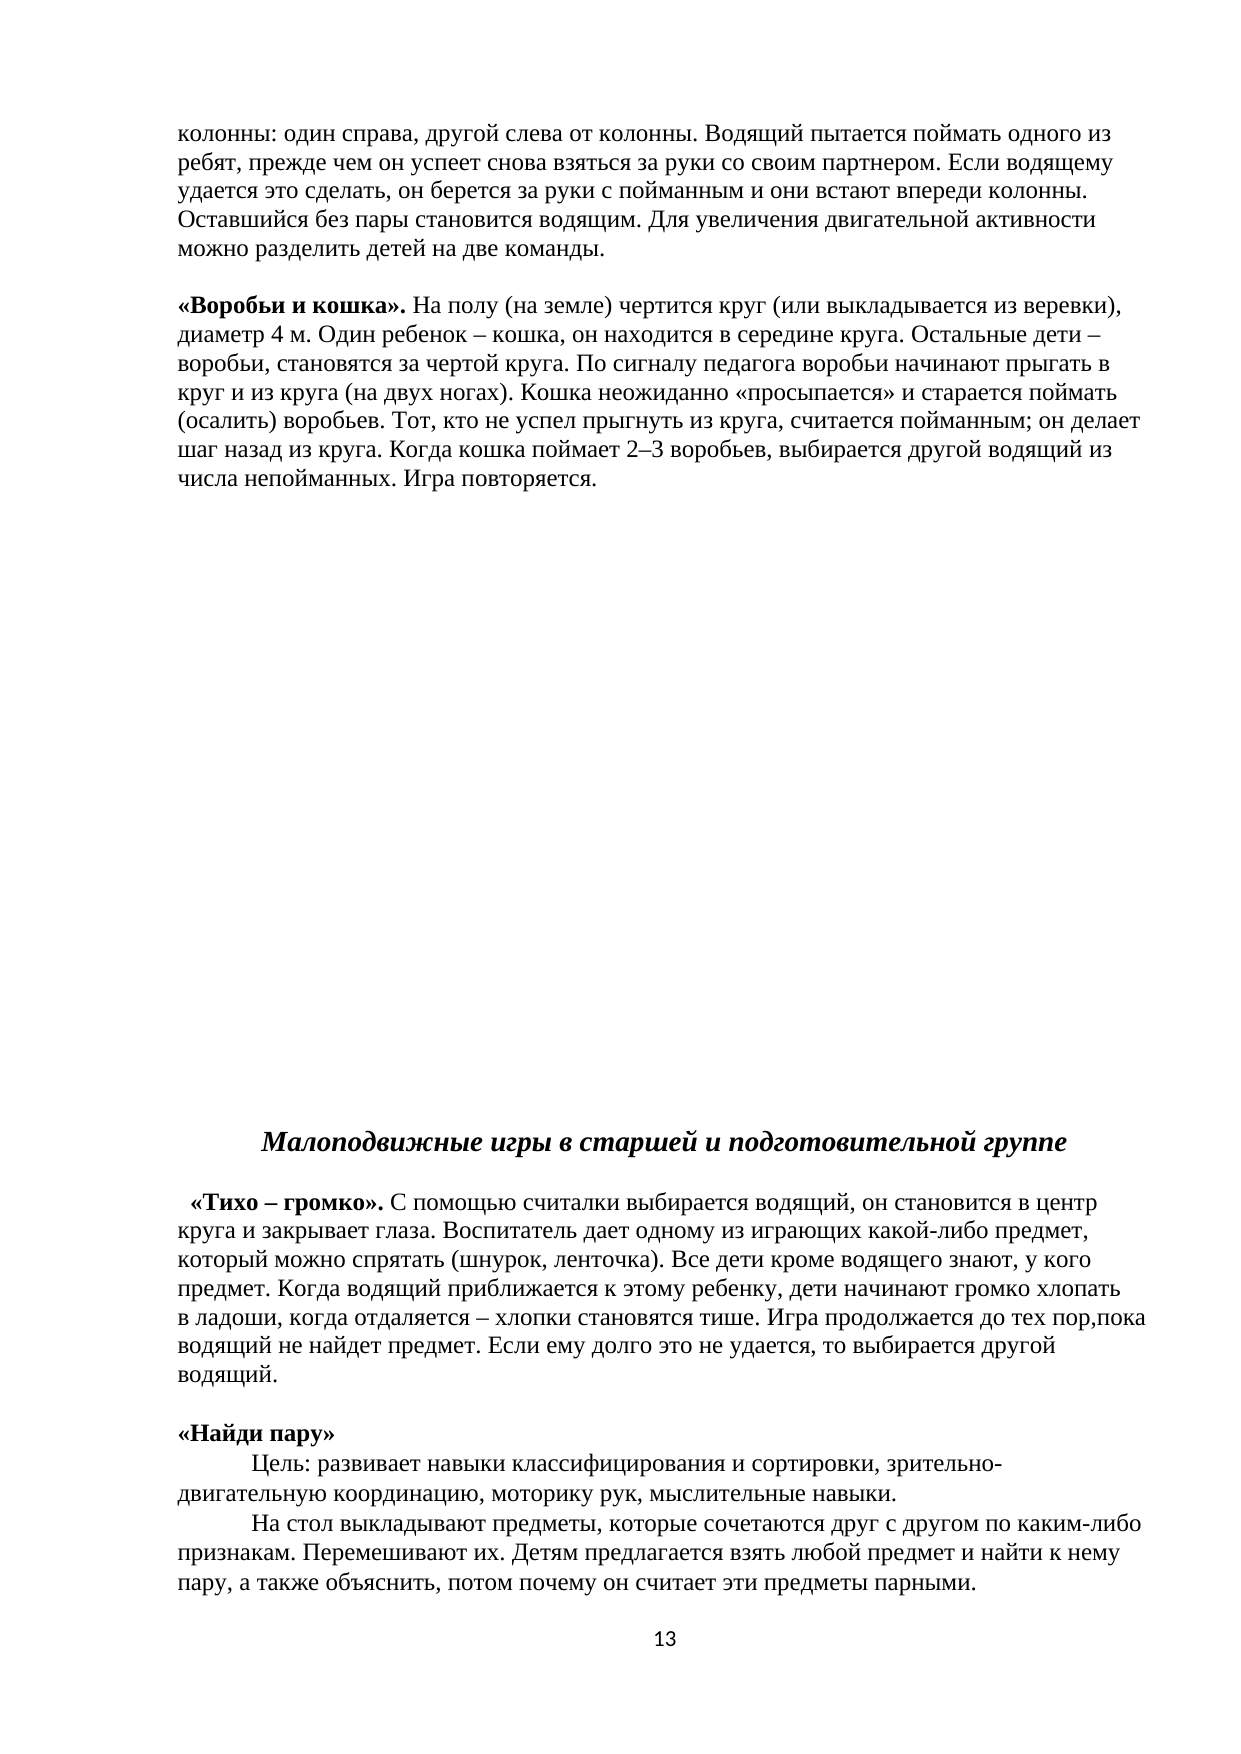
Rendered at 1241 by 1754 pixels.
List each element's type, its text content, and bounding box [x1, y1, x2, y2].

text водящий не найдет предмет. Если ему долго это не удается, то выбирается другой водящий. [177, 1330, 1152, 1388]
text в ладоши, когда отдаляется – хлопки становятся тише. Игра продолжается до тех пор,пока [177, 1302, 1152, 1330]
text «Тихо – громко». С помощью считалки выбирается водящий, он становится в центр круга и закрывает глаза. Воспитатель дает одному из играющих какой-либо предмет, который можно спрятать (шнурок, ленточка). Все дети кроме водящего знают, у кого предмет. Когда водящий приближается к этому ребенку, дети начинают громко хлопать [177, 1187, 1152, 1302]
text «Воробьи и кошка». На полу (на земле) чертится круг (или выкладывается из веревки), диаметр 4 м. Один ребенок – кошка, он находится в середине круга. Остальные дети – воробьи, становятся за чертой круга. По сигналу педагога воробьи начинают прыгать в круг и из круга (на двух ногах). Кошка неожиданно «просыпается» и старается поймать (осалить) воробьев. Тот, кто не успел прыгнуть из круга, считается пойманным; он делает шаг назад из круга. Когда кошка поймает 2–3 воробьев, выбирается другой водящий из числа непойманных. Игра повторяется. [177, 291, 1152, 492]
text «Найди пару» [177, 1418, 1152, 1447]
text Малоподвижные игры в старшей и подготовительной группе [177, 1124, 1152, 1158]
text Цель: развивает навыки классифицирования и сортировки, зрительно-двигательную координацию, моторику рук, мыслительные навыки. [177, 1447, 1152, 1507]
text колонны: один справа, другой слева от колонны. Водящий пытается поймать одного из ребят, прежде чем он успеет снова взяться за руки со своим партнером. Если водящему удается это сделать, он берется за руки с пойманным и они встают впереди колонны. Оставшийся без пары становится водящим. Для увеличения двигательной активности можно разделить детей на две команды. [177, 118, 1152, 262]
text На стол выкладывают предметы, которые сочетаются друг с другом по каким-либо признакам. Перемешивают их. Детям предлагается взять любой предмет и найти к нему пару, а также объяснить, потом почему он считает эти предметы парными. [177, 1507, 1152, 1596]
